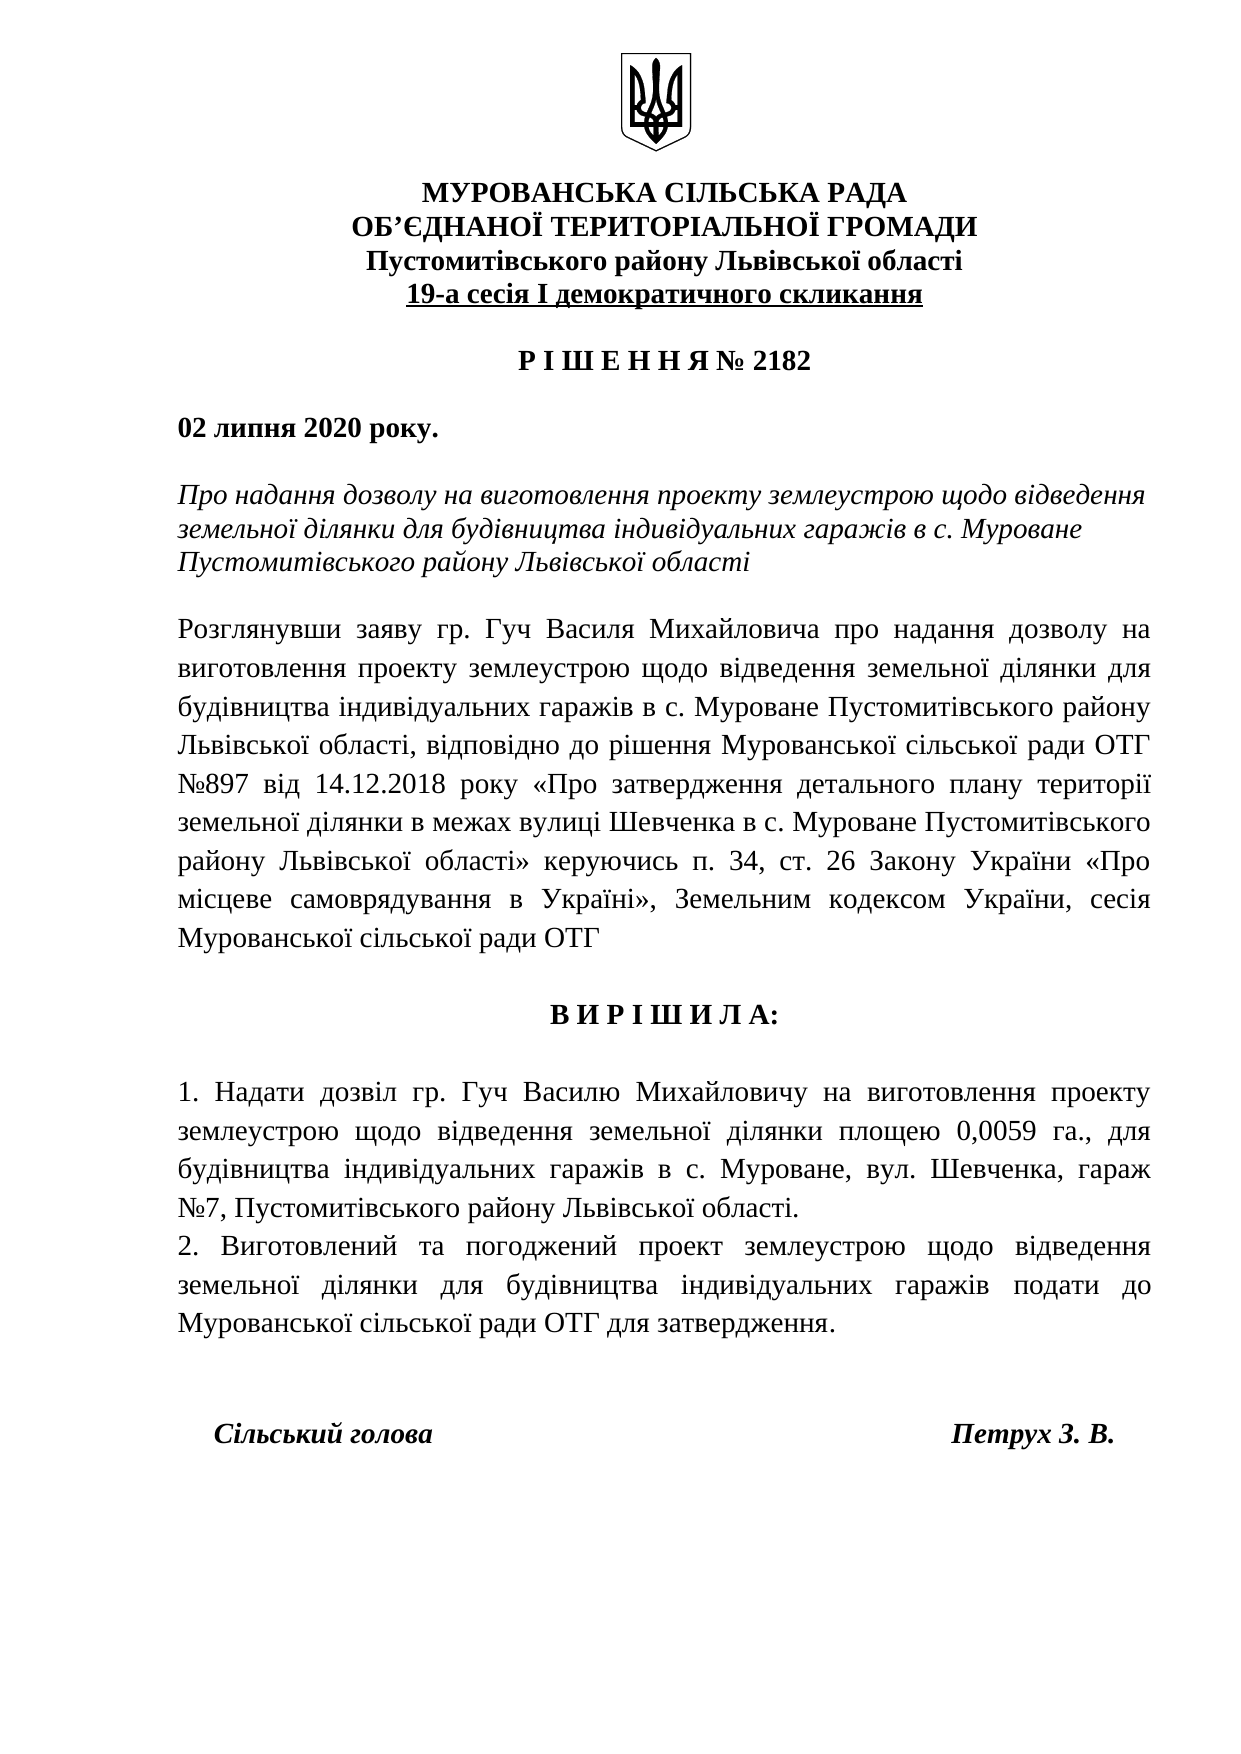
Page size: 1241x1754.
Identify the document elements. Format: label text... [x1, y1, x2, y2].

text Р І Ш Е Н Н Я № 2182 [177, 343, 1152, 377]
text Сільський голова Петрух З. В. [177, 1416, 1152, 1449]
text ОБ’ЄДНАНОЇ ТЕРИТОРІАЛЬНОЇ ГРОМАДИ [177, 209, 1152, 243]
text Пустомитівського району Львівської області [177, 243, 1152, 276]
text Про надання дозволу на виготовлення проекту землеустрою щодо відведення земельної ділянки для будівництва індивідуальних гаражів в с. Муроване Пустомитівського району Львівської області [177, 477, 1152, 578]
text В И Р І Ш И Л А: [177, 997, 1152, 1031]
text МУРОВАНСЬКА СІЛЬСЬКА РАДА [177, 176, 1152, 209]
text 1. Надати дозвіл гр. Гуч Василю Михайловичу на виготовлення проекту землеустрою щодо відведення земельної ділянки площею 0,0059 га., для будівництва індивідуальних гаражів в с. Муроване, вул. Шевченка, гараж №7, Пустомитівського району Львівської області. [177, 1074, 1152, 1223]
text 19-а сесія І демократичного скликання [177, 276, 1152, 310]
text 2. Виготовлений та погоджений проект землеустрою щодо відведення земельної ділянки для будівництва індивідуальних гаражів подати до Мурованської сільської ради ОТГ для затвердження. [177, 1228, 1152, 1339]
text 02 липня 2020 року. [177, 410, 1152, 444]
text Розглянувши заяву гр. Гуч Василя Михайловича про надання дозволу на виготовлення проекту землеустрою щодо відведення земельної ділянки для будівництва індивідуальних гаражів в с. Муроване Пустомитівського району Львівської області, відповідно до рішення Мурованської сільської ради ОТГ №897 від 14.12.2018 року «Про затвердження детального плану території земельної ділянки в межах вулиці Шевченка в с. Муроване Пустомитівського району Львівської області» керуючись п. 34, ст. 26 Закону України «Про місцеве самоврядування в Україні», Земельним кодексом України, сесія Мурованської сільської ради ОТГ [177, 612, 1152, 953]
